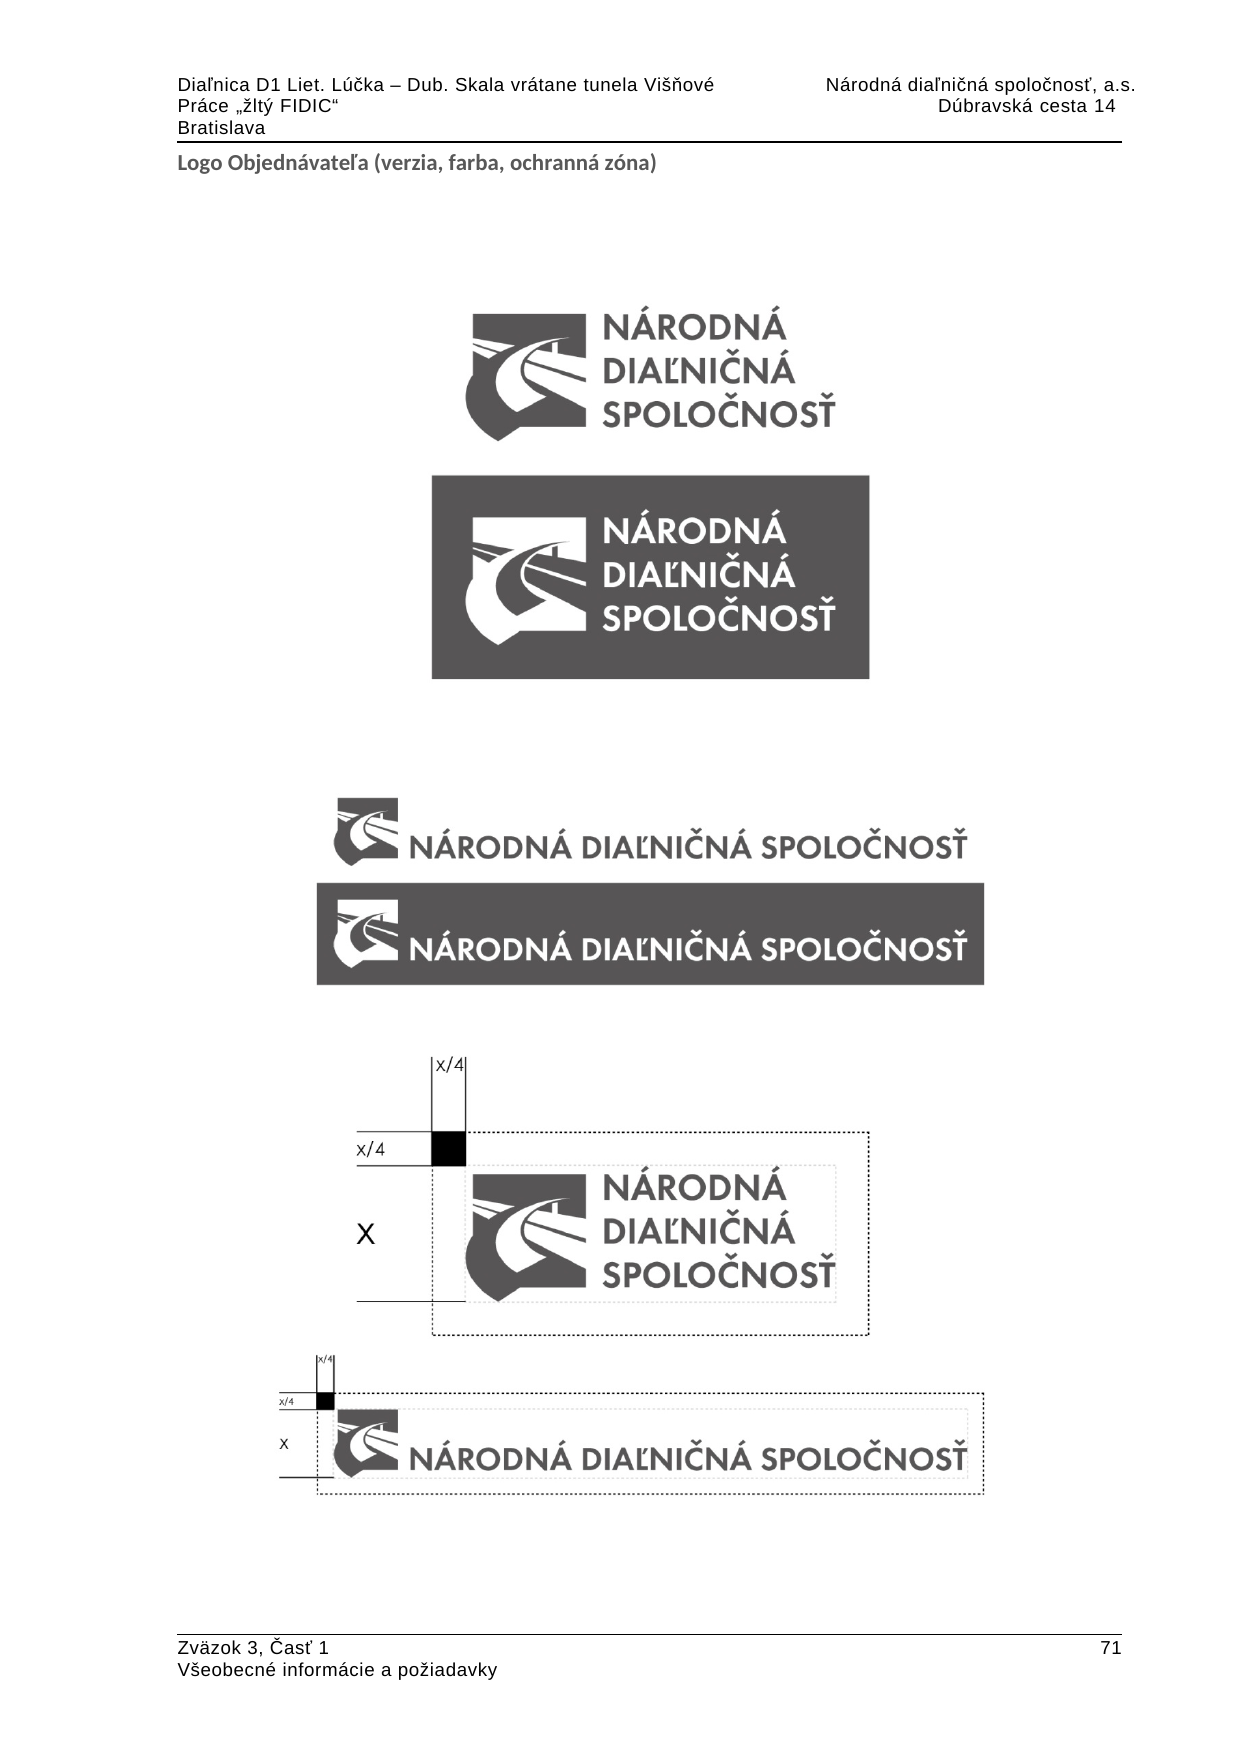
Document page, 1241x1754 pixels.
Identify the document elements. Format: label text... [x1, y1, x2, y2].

text Logo Objednávateľa (verzia, farba, ochranná zóna) [177, 148, 1122, 176]
picture [225, 203, 1074, 1562]
